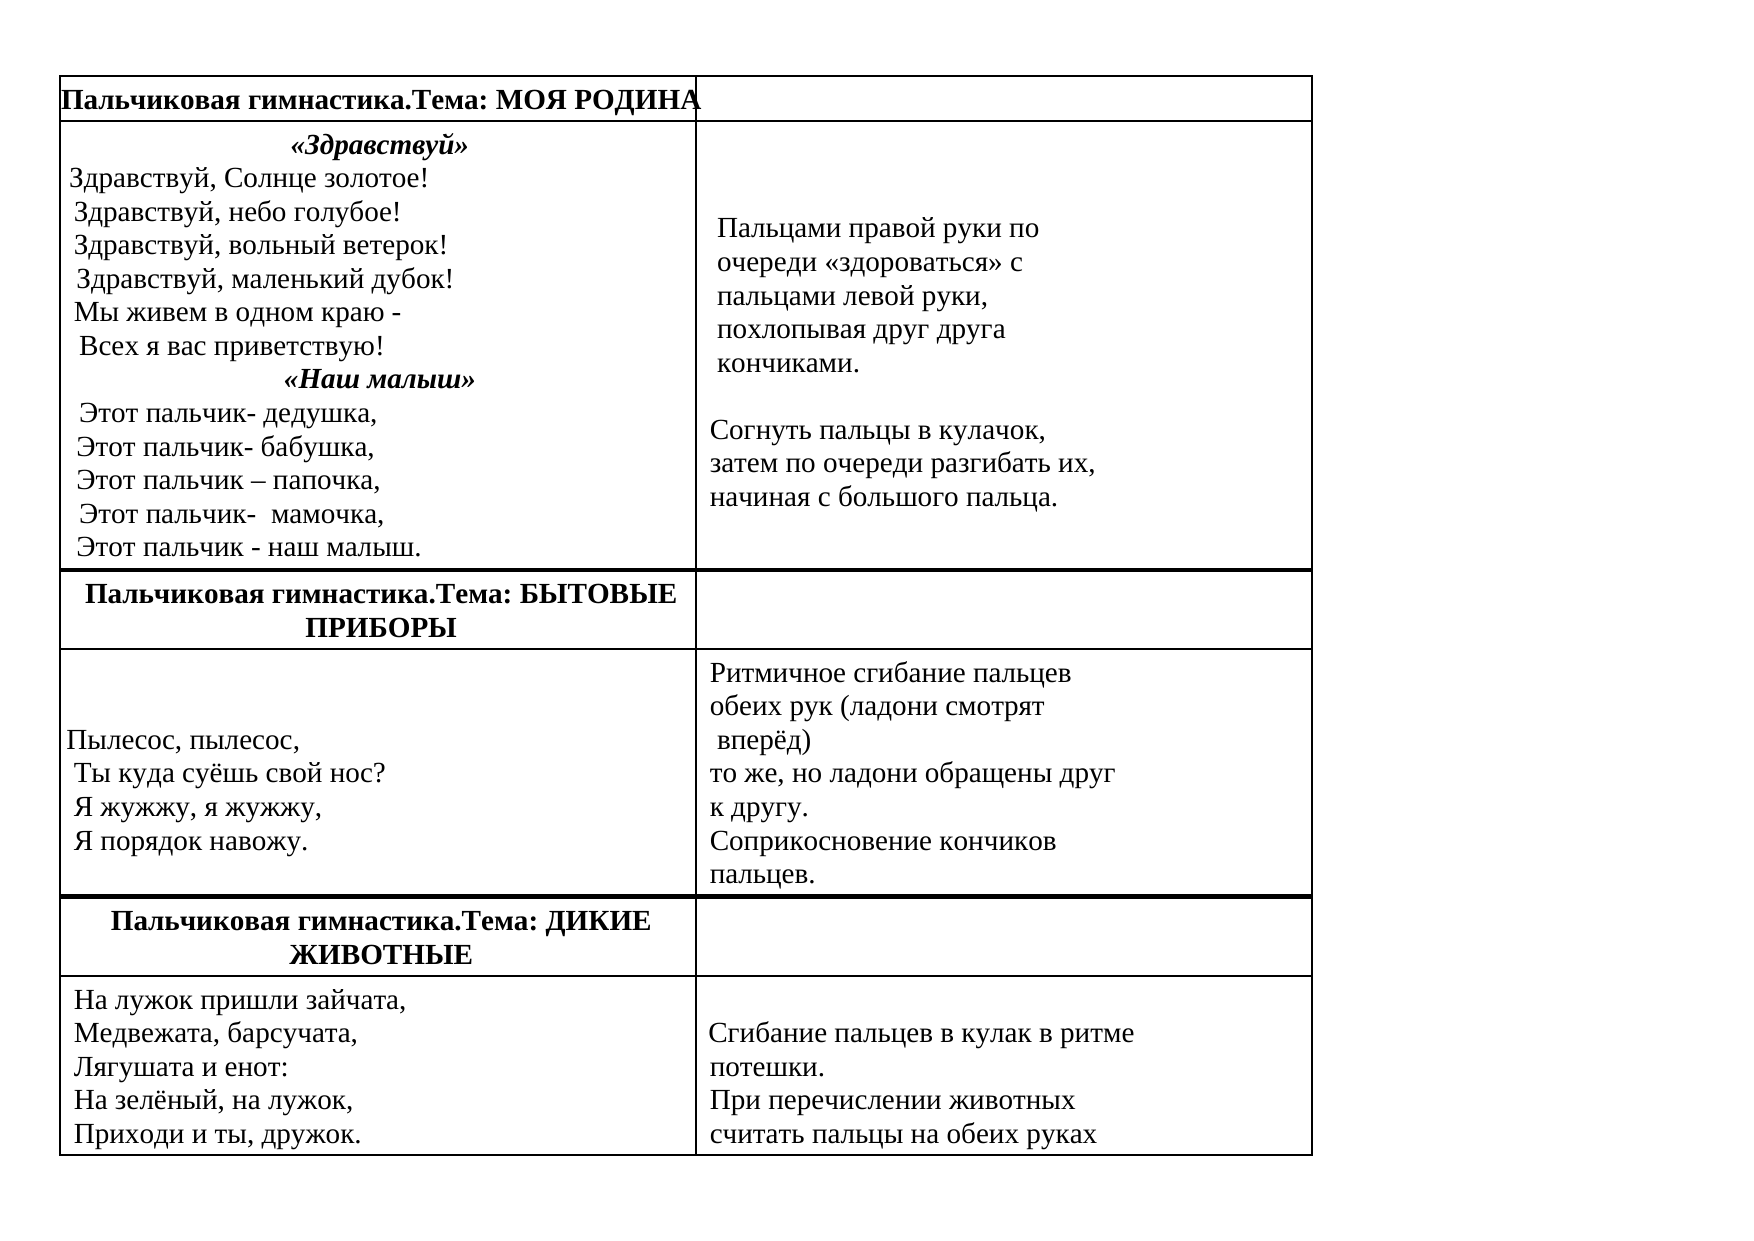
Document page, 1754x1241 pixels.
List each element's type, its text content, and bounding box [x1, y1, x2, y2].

table_cell «Здравствуй» Здравствуй, Солнце золотое! Здравствуй, небо голубое! Здравствуй, вольный ветерок! Здравствуй, маленький дубок! Мы живем в одном краю - Всех я вас приветствую! «Наш малыш» Этот пальчик- дедушка, Этот пальчик- бабушка, Этот пальчик – папочка, Этот пальчик- мамочка, Этот пальчик - наш малыш. [61, 122, 695, 567]
table_header Пальчиковая гимнастика.Тема: МОЯ РОДИНА [61, 77, 695, 120]
table_header Пальчиковая гимнастика.Тема: ДИКИЕ ЖИВОТНЫЕ [61, 899, 695, 975]
table_cell Ритмичное сгибание пальцев обеих рук (ладони смотрят вперёд) то же, но ладони обращены друг к другу. Соприкосновение кончиков пальцев. [697, 650, 1311, 894]
table_header Пальчиковая гимнастика.Тема: БЫТОВЫЕ ПРИБОРЫ [61, 572, 695, 648]
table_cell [697, 977, 1311, 1154]
table_header [697, 77, 1311, 120]
table_cell Пылесос, пылесос, Ты куда суёшь свой нос? Я жужжу, я жужжу, Я порядок навожу. [61, 650, 695, 894]
table_cell Пальцами правой руки по очереди «здороваться» с пальцами левой руки, похлопывая друг друга кончиками. Согнуть пальцы в кулачок, затем по очереди разгибать их, начиная с большого пальца. [697, 122, 1311, 567]
table_header [697, 572, 1311, 648]
table_header [697, 899, 1311, 975]
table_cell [61, 977, 695, 1154]
